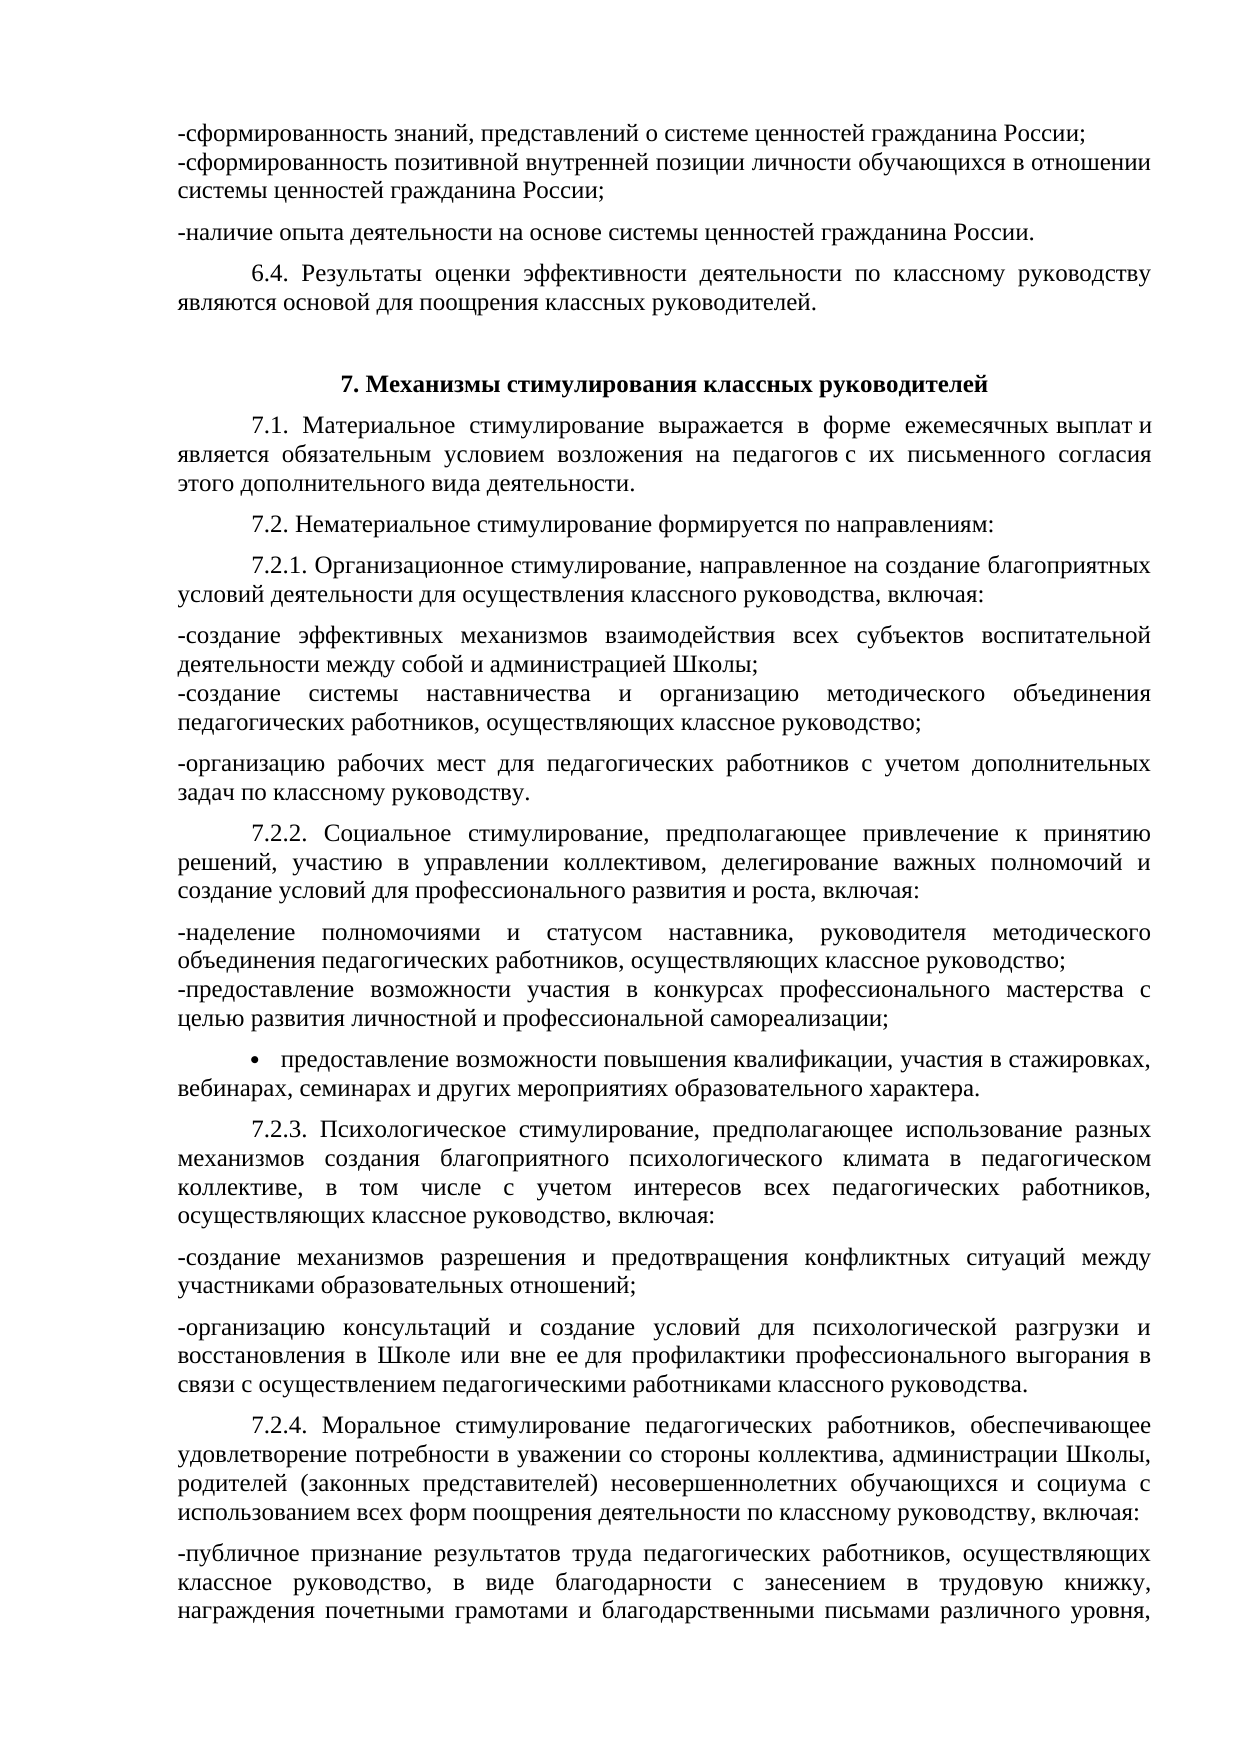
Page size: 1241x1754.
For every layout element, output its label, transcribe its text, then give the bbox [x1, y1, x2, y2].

text 7.2.2. Социальное стимулирование, предполагающее привлечение к принятию решений, участию в управлении коллективом, делегирование важных полномочий и создание условий для профессионального развития и роста, включая: [177, 818, 1152, 904]
text -создание эффективных механизмов взаимодействия всех субъектов воспитательной деятельности между собой и администрацией Школы; [177, 621, 1152, 678]
text -предоставление возможности участия в конкурсах профессионального мастерства с целью развития личностной и профессиональной самореализации; [177, 974, 1152, 1032]
text 7.2. Нематериальное стимулирование формируется по направлениям: [177, 509, 1152, 538]
text 7. Механизмы стимулирования классных руководителей [177, 369, 1152, 398]
text -создание системы наставничества и организацию методического объединения педагогических работников, осуществляющих классное руководство; [177, 678, 1152, 736]
text -сформированность знаний, представлений о системе ценностей гражданина России; [177, 118, 1152, 147]
text 7.2.3. Психологическое стимулирование, предполагающее использование разных механизмов создания благоприятного психологического климата в педагогическом коллективе, в том числе с учетом интересов всех педагогических работников, осуществляющих классное руководство, включая: [177, 1114, 1152, 1229]
text 7.2.4. Моральное стимулирование педагогических работников, обеспечивающее удовлетворение потребности в уважении со стороны коллектива, администрации Школы, родителей (законных представителей) несовершеннолетних обучающихся и социума с использованием всех форм поощрения деятельности по классному руководству, включая: [177, 1411, 1152, 1526]
text -сформированность позитивной внутренней позиции личности обучающихся в отношении системы ценностей гражданина России; [177, 147, 1152, 204]
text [177, 1538, 1152, 1624]
text 6.4. Результаты оценки эффективности деятельности по классному руководству являются основой для поощрения классных руководителей. [177, 258, 1152, 316]
text -создание механизмов разрешения и предотвращения конфликтных ситуаций между участниками образовательных отношений; [177, 1242, 1152, 1299]
text 7.2.1. Организационное стимулирование, направленное на создание благоприятных условий деятельности для осуществления классного руководства, включая: [177, 551, 1152, 608]
text -наличие опыта деятельности на основе системы ценностей гражданина России. [177, 217, 1152, 246]
text 7.1. Материальное стимулирование выражается в форме ежемесячных выплат и является обязательным условием возложения на педагогов с их письменного согласия этого дополнительного вида деятельности. [177, 411, 1152, 497]
text -наделение полномочиями и статусом наставника, руководителя методического объединения педагогических работников, осуществляющих классное руководство; [177, 917, 1152, 974]
list предоставление возможности повышения квалификации, участия в стажировках, вебинарах, семинарах и других мероприятиях образовательного характера. [177, 1044, 1152, 1102]
text -организацию консультаций и создание условий для психологической разгрузки и восстановления в Школе или вне ее для профилактики профессионального выгорания в связи с осуществлением педагогическими работниками классного руководства. [177, 1312, 1152, 1398]
text -организацию рабочих мест для педагогических работников с учетом дополнительных задач по классному руководству. [177, 748, 1152, 806]
